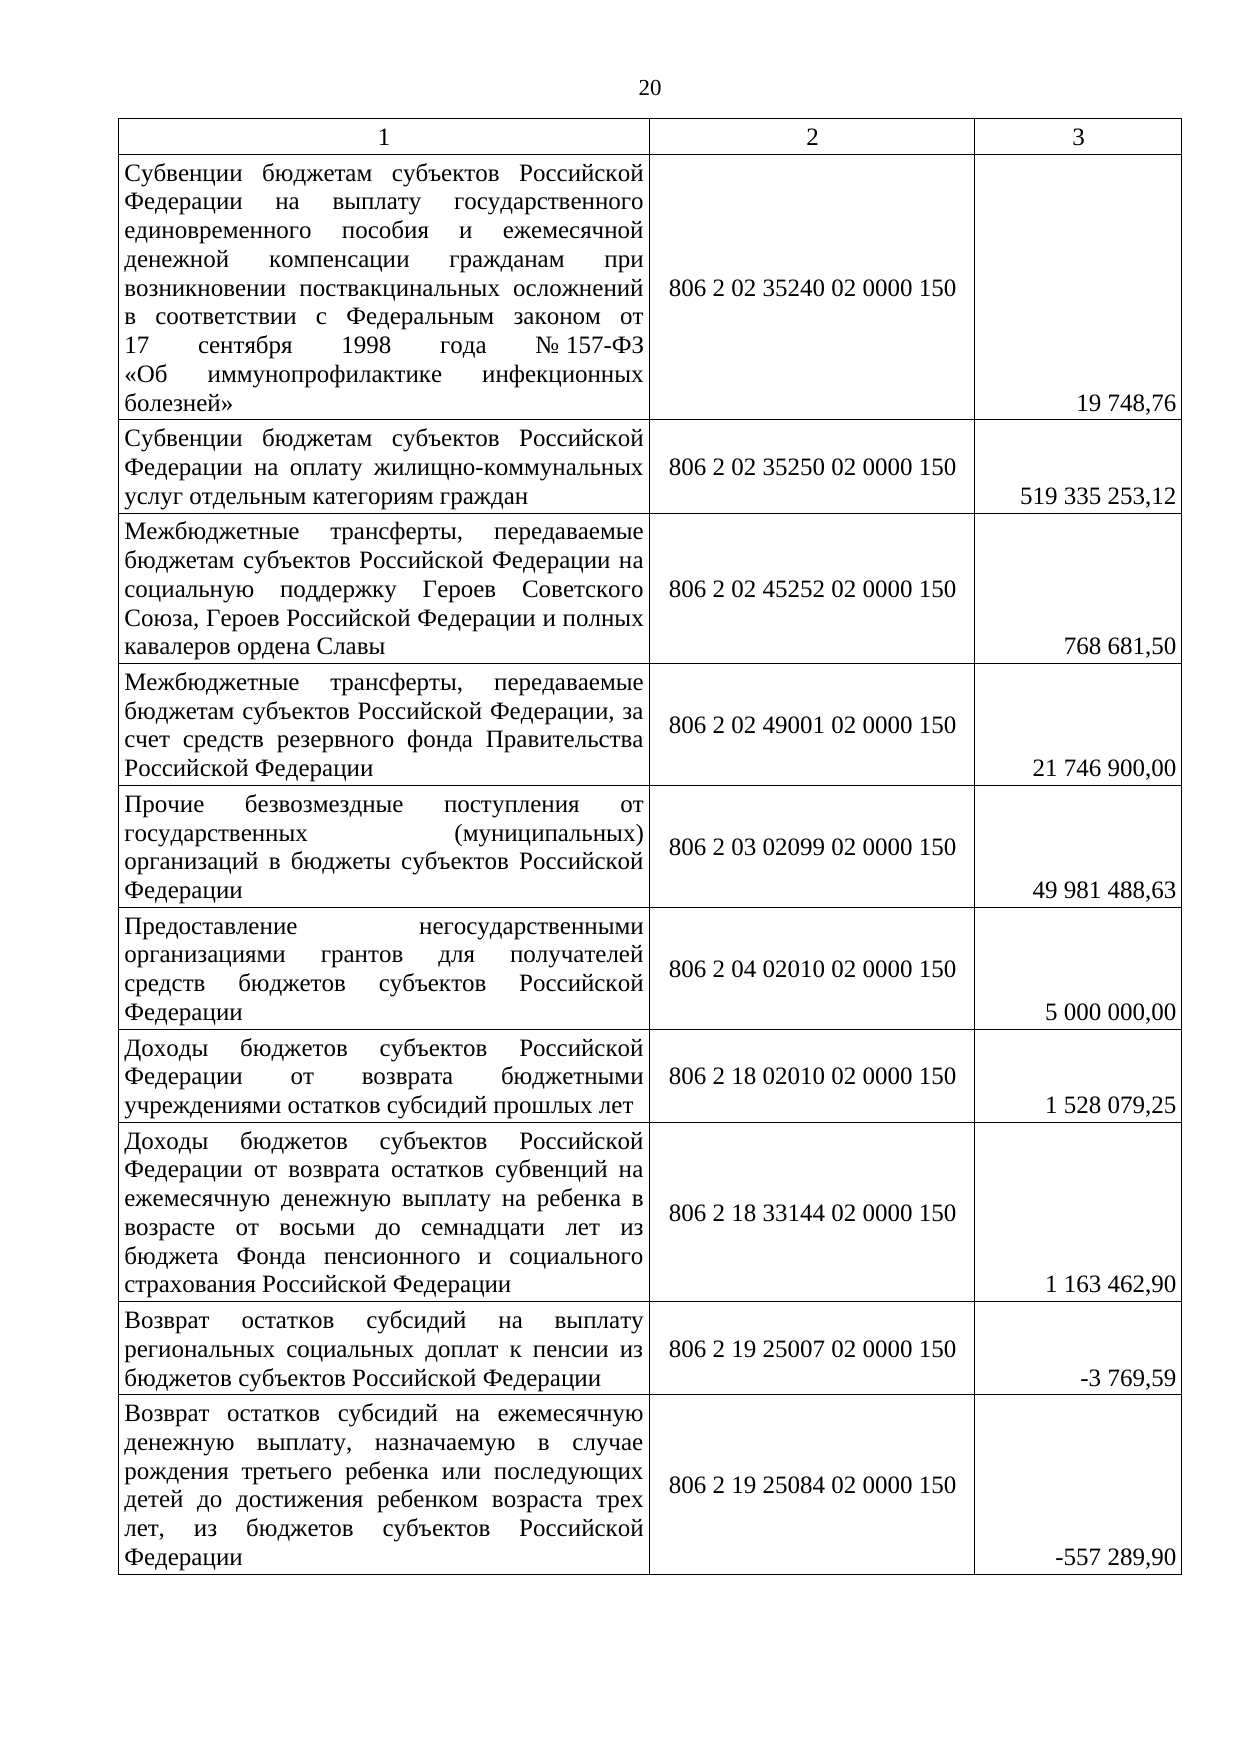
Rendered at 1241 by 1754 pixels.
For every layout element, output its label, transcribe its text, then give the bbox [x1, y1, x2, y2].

table_cell -557 289,90 [975, 1395, 1181, 1574]
table_cell 806 2 04 02010 02 0000 150 [650, 908, 974, 1029]
table_cell Предоставление негосударственными организациями грантов для получателей средств бюджетов субъектов Российской Федерации [119, 908, 649, 1029]
table_cell Возврат остатков субсидий на ежемесячную денежную выплату, назначаемую в случае рождения третьего ребенка или последующих детей до достижения ребенком возраста трех лет, из бюджетов субъектов Российской Федерации [119, 1395, 649, 1574]
table_header 1 [119, 119, 649, 154]
table_header 2 [650, 119, 974, 154]
table_cell 21 746 900,00 [975, 664, 1181, 785]
table_cell 806 2 19 25084 02 0000 150 [650, 1395, 974, 1574]
table_cell Прочие безвозмездные поступления от государственных (муниципальных) организаций в бюджеты субъектов Российской Федерации [119, 786, 649, 907]
table_cell 5 000 000,00 [975, 908, 1181, 1029]
table_cell Субвенции бюджетам субъектов Российской Федерации на оплату жилищно-коммунальных услуг отдельным категориям граждан [119, 420, 649, 512]
table_cell 806 2 19 25007 02 0000 150 [650, 1302, 974, 1394]
table_cell Возврат остатков субсидий на выплату региональных социальных доплат к пенсии из бюджетов субъектов Российской Федерации [119, 1302, 649, 1394]
table_cell Субвенции бюджетам субъектов Российской Федерации на выплату государственного единовременного пособия и ежемесячной денежной компенсации гражданам при возникновении поствакцинальных осложнений в соответствии с Федеральным законом от 17 сентября 1998 года № 157-ФЗ «Об иммунопрофилактике инфекционных болезней» [119, 155, 649, 419]
table_cell Доходы бюджетов субъектов Российской Федерации от возврата бюджетными учреждениями остатков субсидий прошлых лет [119, 1030, 649, 1122]
table_cell -3 769,59 [975, 1302, 1181, 1394]
table_cell Межбюджетные трансферты, передаваемые бюджетам субъектов Российской Федерации на социальную поддержку Героев Советского Союза, Героев Российской Федерации и полных кавалеров ордена Славы [119, 514, 649, 663]
table_cell 19 748,76 [975, 155, 1181, 419]
table_cell 806 2 02 45252 02 0000 150 [650, 514, 974, 663]
table_cell 806 2 02 35240 02 0000 150 [650, 155, 974, 419]
table_cell 49 981 488,63 [975, 786, 1181, 907]
table_header 3 [975, 119, 1181, 154]
table_cell 806 2 18 33144 02 0000 150 [650, 1123, 974, 1301]
table_cell 1 163 462,90 [975, 1123, 1181, 1301]
table_cell 806 2 03 02099 02 0000 150 [650, 786, 974, 907]
table_cell Доходы бюджетов субъектов Российской Федерации от возврата остатков субвенций на ежемесячную денежную выплату на ребенка в возрасте от восьми до семнадцати лет из бюджета Фонда пенсионного и социального страхования Российской Федерации [119, 1123, 649, 1301]
table_cell 768 681,50 [975, 514, 1181, 663]
table_cell 806 2 02 35250 02 0000 150 [650, 420, 974, 512]
table_cell 519 335 253,12 [975, 420, 1181, 512]
table_cell Межбюджетные трансферты, передаваемые бюджетам субъектов Российской Федерации, за счет средств резервного фонда Правительства Российской Федерации [119, 664, 649, 785]
table_cell 1 528 079,25 [975, 1030, 1181, 1122]
table_cell 806 2 02 49001 02 0000 150 [650, 664, 974, 785]
table_cell 806 2 18 02010 02 0000 150 [650, 1030, 974, 1122]
